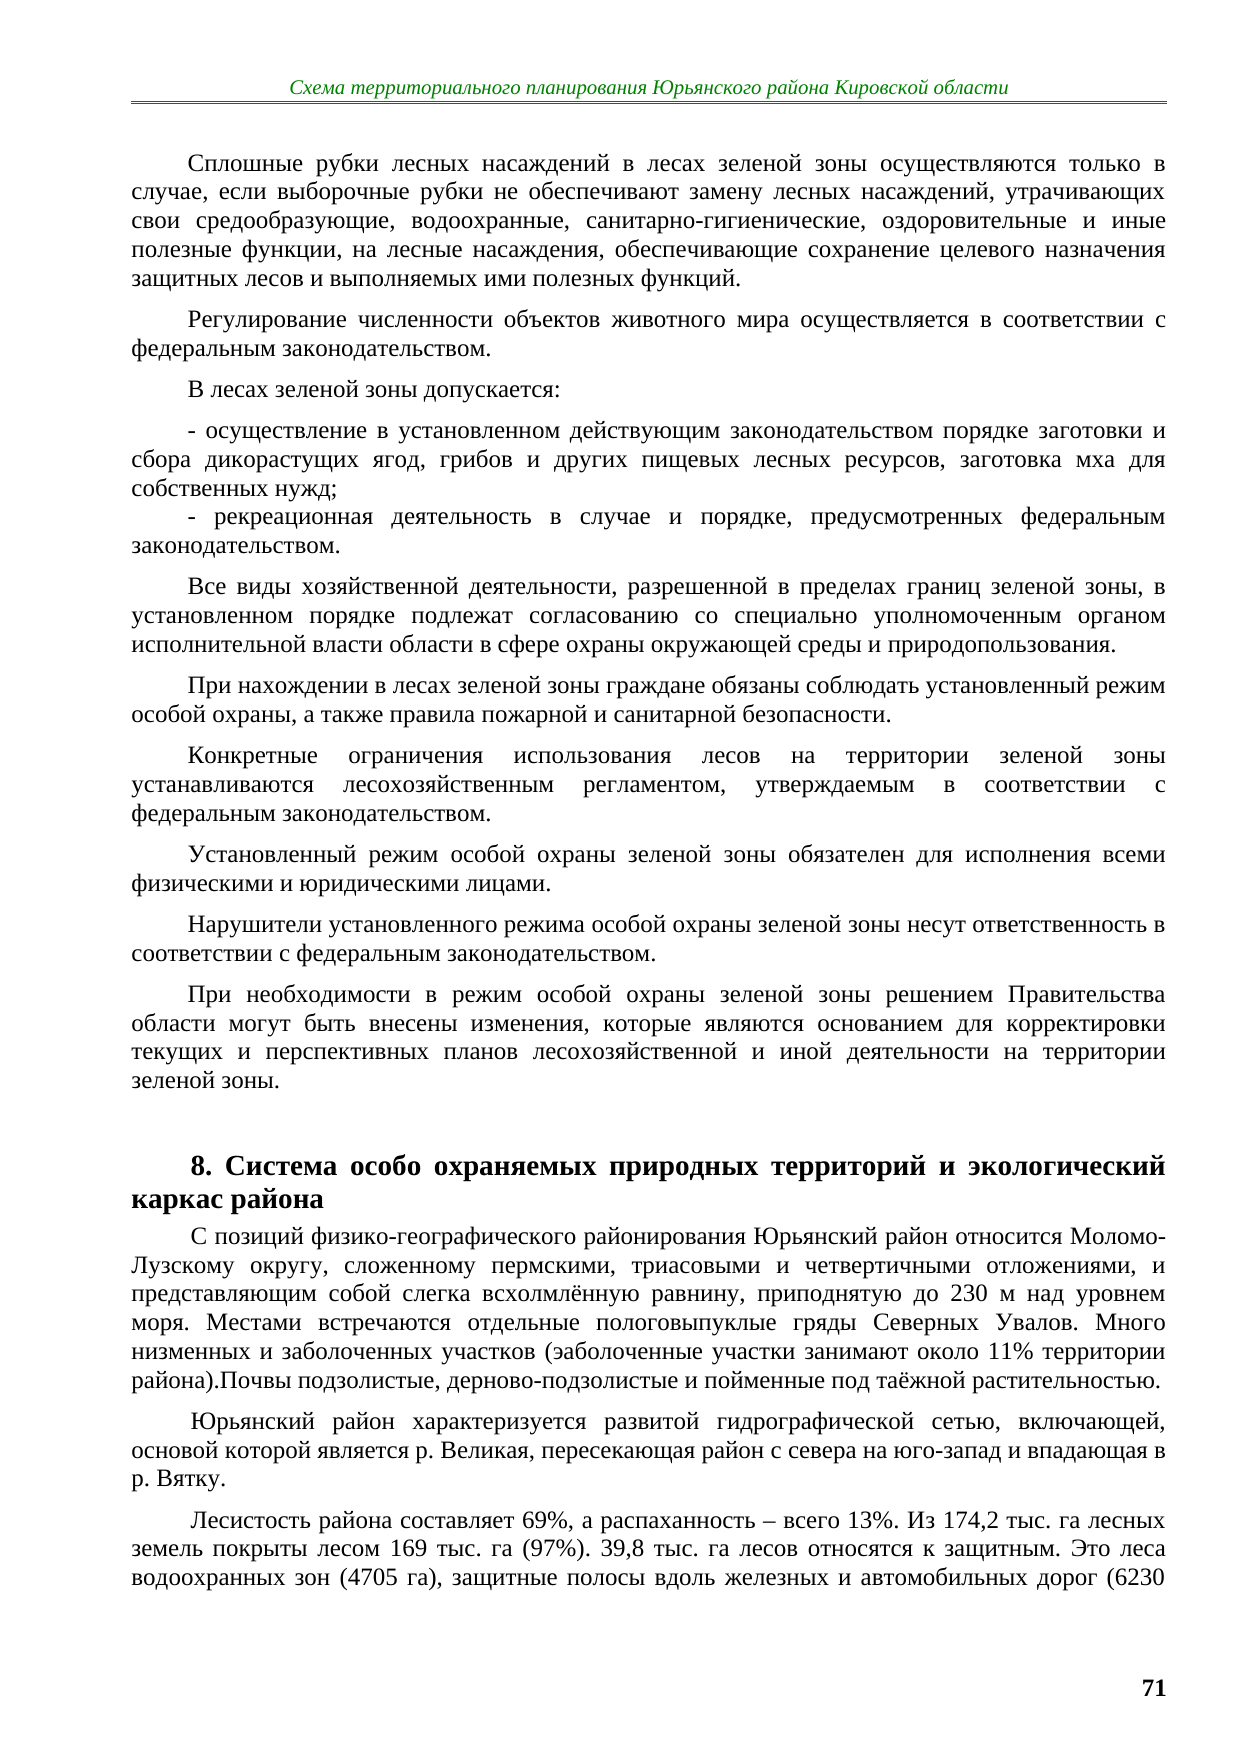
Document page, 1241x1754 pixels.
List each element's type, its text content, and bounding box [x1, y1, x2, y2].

text При необходимости в режим особой охраны зеленой зоны решением Правительства области могут быть внесены изменения, которые являются основанием для корректировки текущих и перспективных планов лесохозяйственной и иной деятельности на территории зеленой зоны. [131, 979, 1167, 1094]
text Регулирование численности объектов животного мира осуществляется в соответствии с федеральным законодательством. [131, 304, 1167, 361]
text - осуществление в установленном действующим законодательством порядке заготовки и сбора дикорастущих ягод, грибов и других пищевых лесных ресурсов, заготовка мха для собственных нужд; [131, 415, 1167, 501]
text - рекреационная деятельность в случае и порядке, предусмотренных федеральным законодательством. [131, 501, 1167, 559]
text С позиций физико-географического районирования Юрьянский район относится Моломо-Лузскому округу, сложенному пермскими, триасовыми и четвертичными отложениями, и представляющим собой слегка всхолмлённую равнину, приподнятую до над уровнем моря. Местами встречаются отдельные пологовыпуклые гряды Северных Увалов. Много низменных и заболоченных участков (эаболоченные участки занимают около 11% территории района).Почвы подзолистые, дерново-подзолистые и пойменные под таёжной растительностью. [131, 1221, 1167, 1393]
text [131, 1505, 1167, 1591]
text Все виды хозяйственной деятельности, разрешенной в пределах границ зеленой зоны, в установленном порядке подлежат согласованию со специально уполномоченным органом исполнительной власти области в сфере охраны окружающей среды и природопользования. [131, 571, 1167, 658]
text Конкретные ограничения использования лесов на территории зеленой зоны устанавливаются лесохозяйственным регламентом, утверждаемым в соответствии с федеральным законодательством. [131, 740, 1167, 826]
text Сплошные рубки лесных насаждений в лесах зеленой зоны осуществляются только в случае, если выборочные рубки не обеспечивают замену лесных насаждений, утрачивающих свои средообразующие, водоохранные, санитарно-гигиенические, оздоровительные и иные полезные функции, на лесные насаждения, обеспечивающие сохранение целевого назначения защитных лесов и выполняемых ими полезных функций. [131, 148, 1167, 291]
text В лесах зеленой зоны допускается: [131, 374, 1167, 403]
text Юрьянский район характеризуется развитой гидрографической сетью, включающей, основой которой является р. Великая, пересекающая район с севера на юго-запад и впадающая в р. Вятку. [131, 1406, 1167, 1492]
text При нахождении в лесах зеленой зоны граждане обязаны соблюдать установленный режим особой охраны, а также правила пожарной и санитарной безопасности. [131, 670, 1167, 728]
subtitle 8. Система особо охраняемых природных территорий и экологический каркас района [131, 1148, 1167, 1215]
text Установленный режим особой охраны зеленой зоны обязателен для исполнения всеми физическими и юридическими лицами. [131, 839, 1167, 896]
text Нарушители установленного режима особой охраны зеленой зоны несут ответственность в соответствии с федеральным законодательством. [131, 909, 1167, 966]
